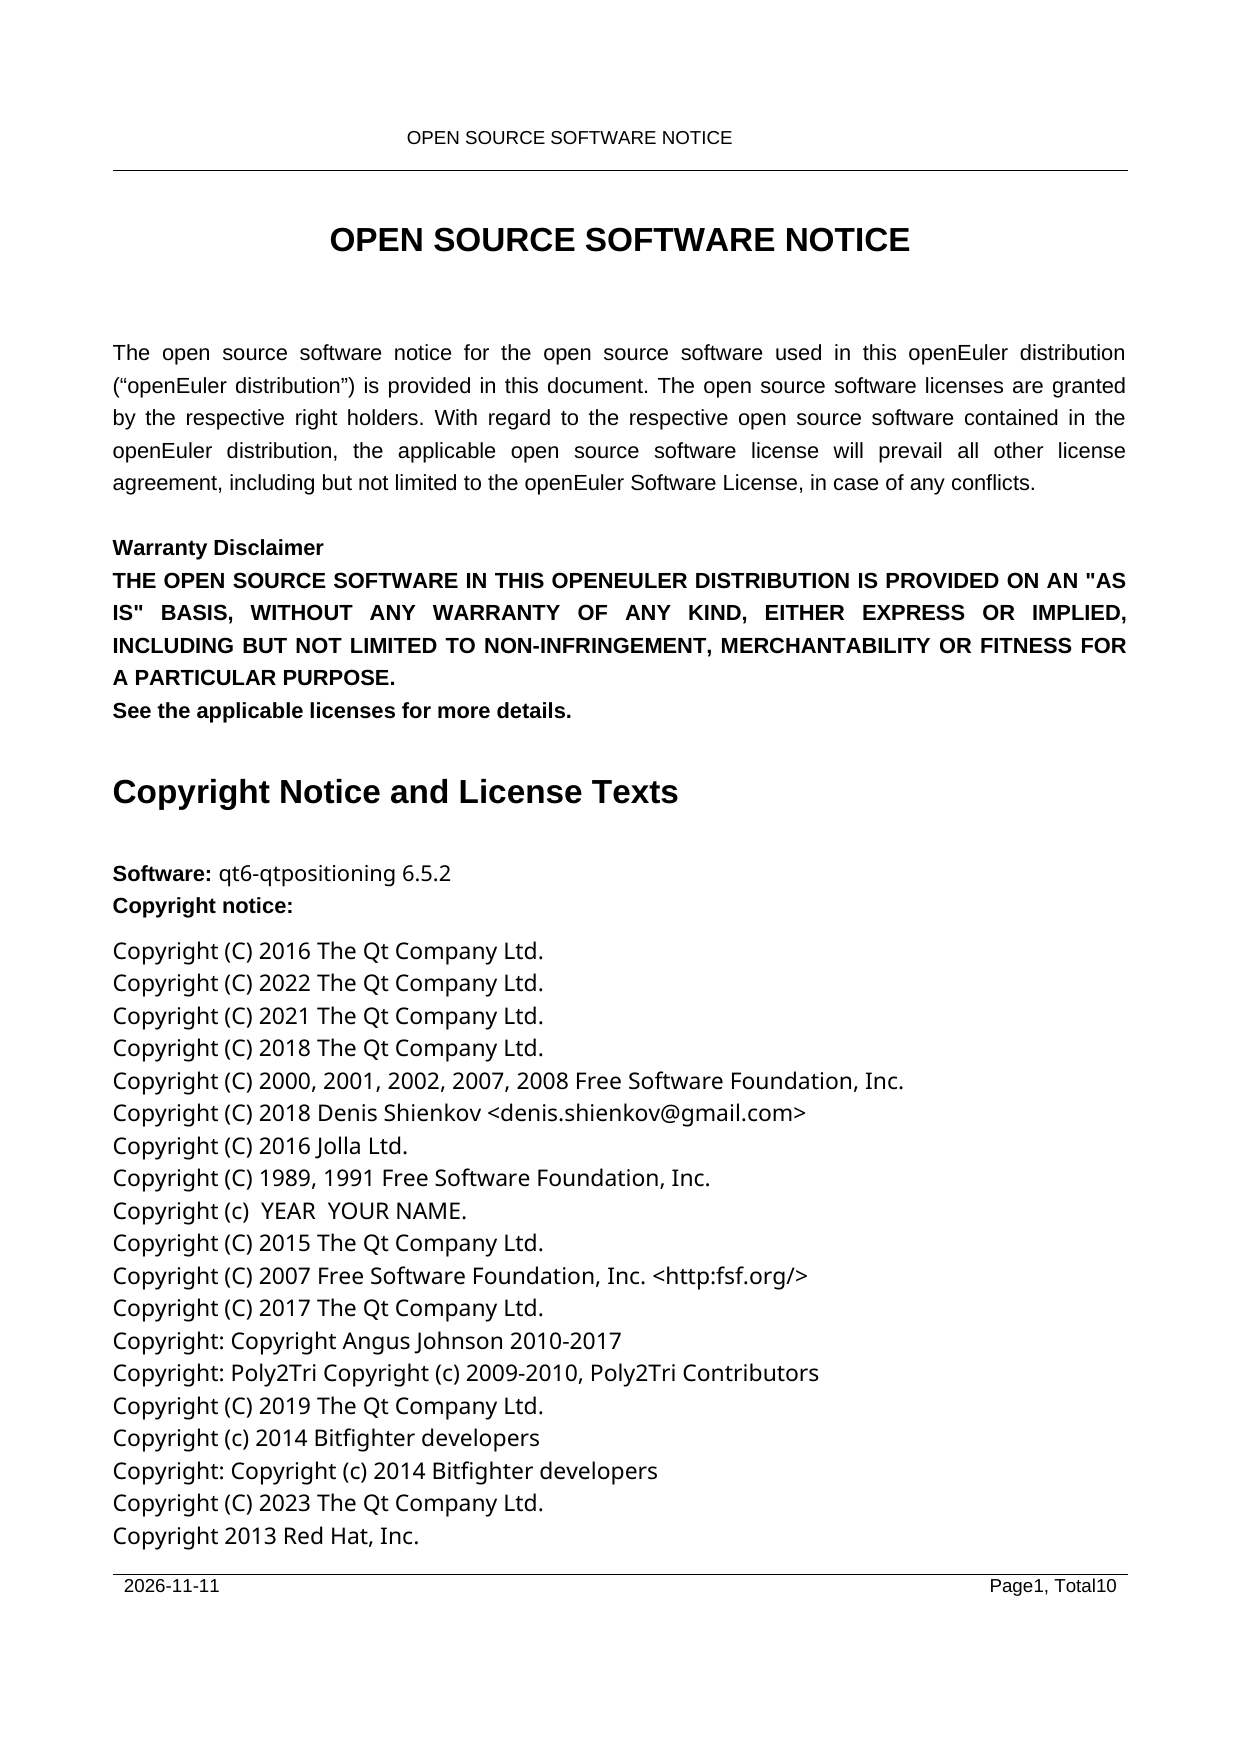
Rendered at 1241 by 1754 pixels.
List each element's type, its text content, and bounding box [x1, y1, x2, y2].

text The open source software notice for the open source software used in this openEuler distribution (“openEuler distribution”) is provided in this document. The open source software licenses are granted by the respective right holders. With regard to the respective open source software contained in the openEuler distribution, the applicable open source software license will prevail all other license agreement, including but not limited to the openEuler Software License, in case of any conflicts. [112, 336, 1128, 499]
title Software: qt6-qtpositioning 6.5.2 [112, 856, 1128, 889]
text OPEN SOURCE SOFTWARE NOTICE [112, 206, 1128, 271]
text THE OPEN SOURCE SOFTWARE IN THIS OPENEULER DISTRIBUTION IS PROVIDED ON AN "AS IS" BASIS, WITHOUT ANY WARRANTY OF ANY KIND, EITHER EXPRESS OR IMPLIED, INCLUDING BUT NOT LIMITED TO NON-INFRINGEMENT, MERCHANTABILITY OR FITNESS FOR A PARTICULAR PURPOSE. See the applicable licenses for more details. [112, 564, 1128, 726]
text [112, 934, 1128, 1551]
text Warranty Disclaimer [112, 531, 1128, 564]
text Copyright notice: [112, 889, 1128, 921]
text Copyright Notice and License Texts [112, 759, 1128, 824]
